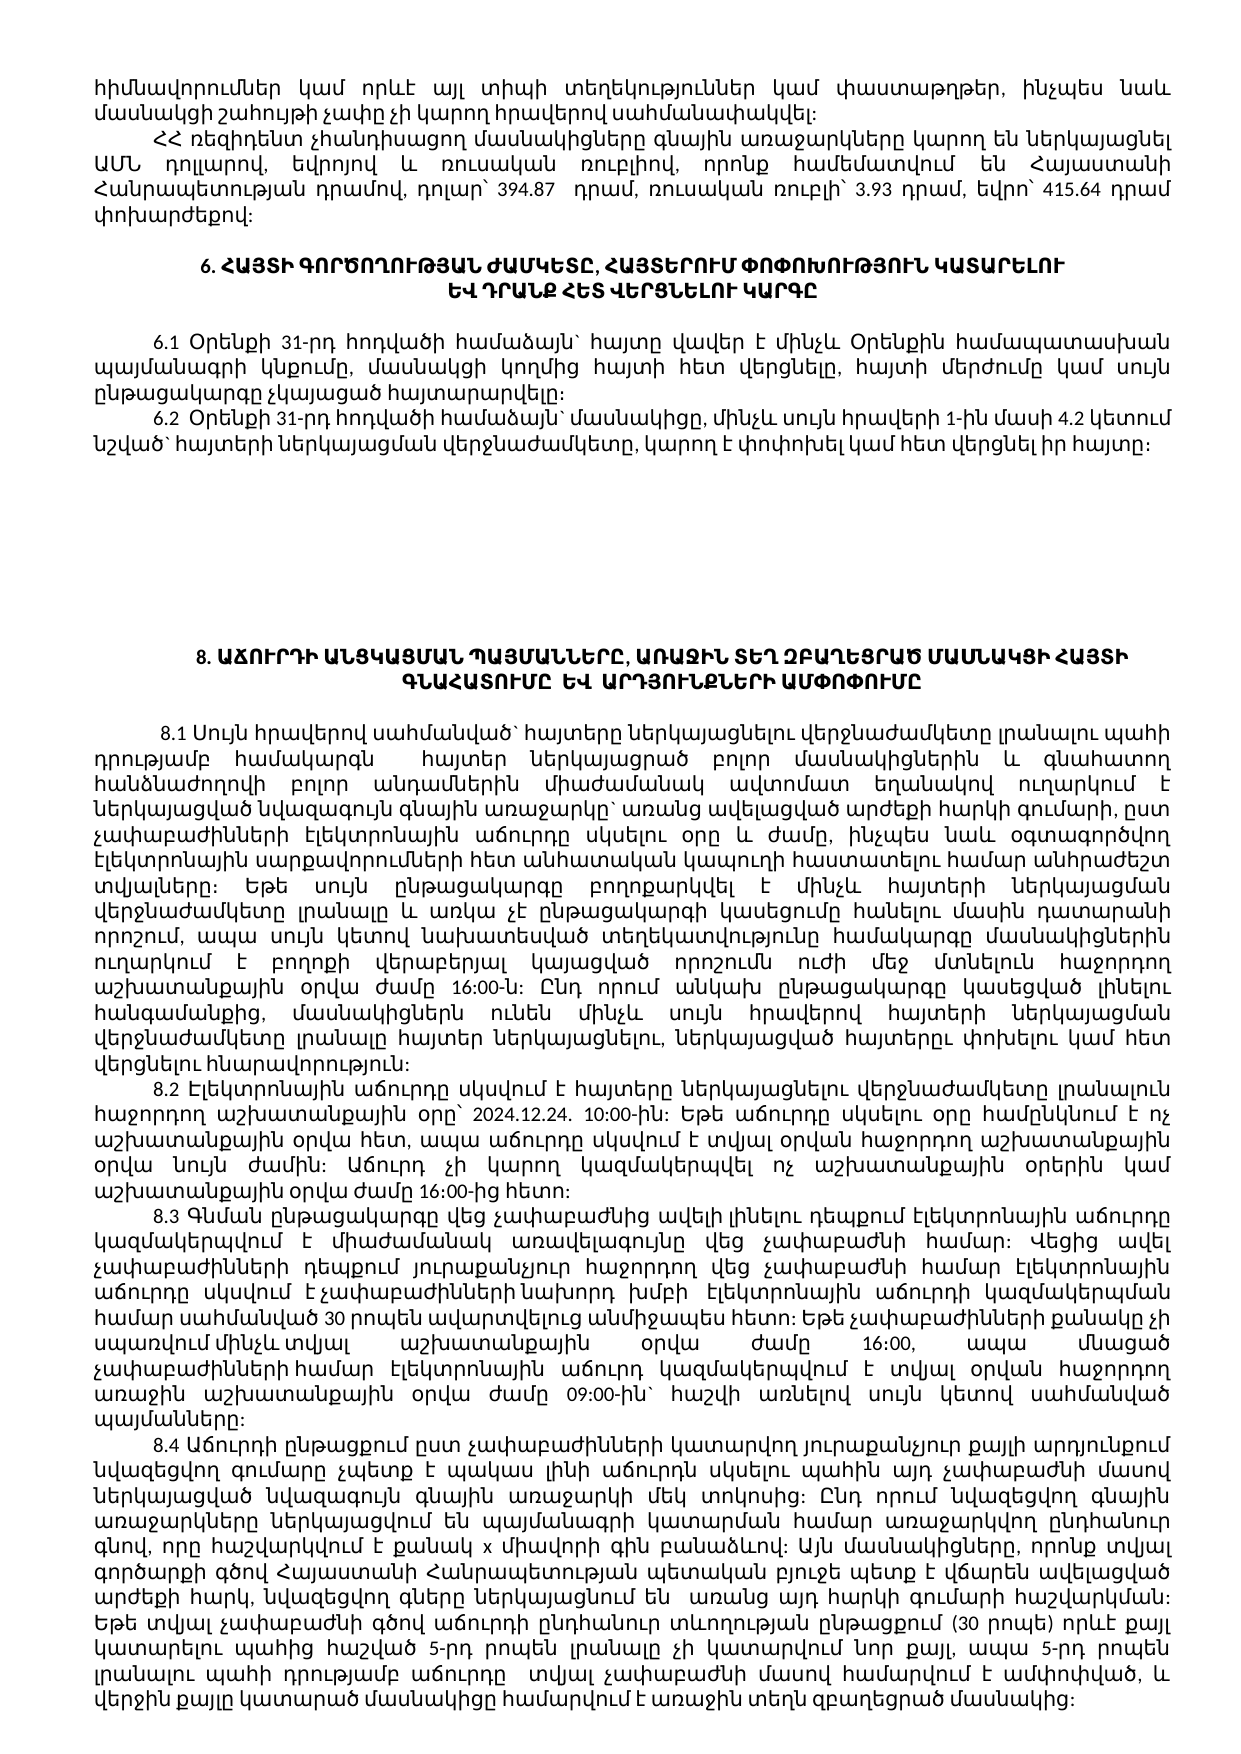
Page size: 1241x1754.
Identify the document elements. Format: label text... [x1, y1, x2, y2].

text 6. ՀԱՅՏԻ ԳՈՐԾՈՂՈՒԹՅԱՆ ԺԱՄԿԵՏԸ, ՀԱՅՏԵՐՈՒՄ ՓՈՓՈԽՈՒԹՅՈՒՆ ԿԱՏԱՐԵԼՈՒ [94, 253, 1171, 278]
text ՀՀ ռեզիդենտ չհանդիսացող մասնակիցները գնային առաջարկները կարող են ներկայացնել ԱՄՆ դոլլարով, եվրոյով և ռուսական ռուբլիով, որոնք համեմատվում են Հայաստանի Հանրապետության դրամով, դոլար՝ 394.87 դրամ, ռուսական ռուբլի՝ 3.93 դրամ, եվրո՝ 415.64 դրամ փոխարժեքով: [94, 126, 1171, 227]
text 8.1 Սույն հրավերով սահմանված` հայտերը ներկայացնելու վերջնաժամկետը լրանալու պահի դրությամբ համակարգն հայտեր ներկայացրած բոլոր մասնակիցներին և գնահատող հանձնաժողովի բոլոր անդամներին միաժամանակ ավտոմատ եղանակով ուղարկում է ներկայացված նվազագույն գնային առաջարկը` առանց ավելացված արժեքի հարկի գումարի, ըստ չափաբաժինների էլեկտրոնային աճուրդը սկսելու օրը և ժամը, ինչպես նաև օգտագործվող էլեկտրոնային սարքավորումների հետ անհատական կապուղի հաստատելու համար անհրաժեշտ տվյալները։ Եթե սույն ընթացակարգը բողոքարկվել է մինչև հայտերի ներկայացման վերջնաժամկետը լրանալը և առկա չէ ընթացակարգի կասեցումը հանելու մասին դատարանի որոշում, ապա սույն կետով նախատեսված տեղեկատվությունը համակարգը մասնակիցներին ուղարկում է բողոքի վերաբերյալ կայացված որոշումն ուժի մեջ մտնելուն հաջորդող աշխատանքային օրվա ժամը 16:00-ն: Ընդ որում անկախ ընթացակարգը կասեցված լինելու հանգամանքից, մասնակիցներն ունեն մինչև սույն հրավերով հայտերի ներկայացման վերջնաժամկետը լրանալը հայտեր ներկայացնելու, ներկայացված հայտերըւ փոխելու կամ հետ վերցնելու հնարավորություն: [94, 720, 1171, 1076]
text 8. ԱՃՈՒՐԴԻ ԱՆՑԿԱՑՄԱՆ ՊԱՅՄԱՆՆԵՐԸ, ԱՌԱՋԻՆ ՏԵՂ ԶԲԱՂԵՑՐԱԾ ՄԱՍՆԱԿՑԻ ՀԱՅՏԻ [94, 644, 1171, 669]
text 8.2 Էլեկտրոնային աճուրդը սկսվում է հայտերը ներկայացնելու վերջնաժամկետը լրանալուն հաջորդող աշխատանքային օրը՝ 2024.12.24. 10:00 -ին: Եթե աճուրդը սկսելու օրը համընկնում է ոչ աշխատանքային օրվա հետ, ապա աճուրդը սկսվում է տվյալ օրվան հաջորդող աշխատանքային օրվա նույն ժամին: Աճուրդ չի կարող կազմակերպվել ոչ աշխատանքային օրերին կամ աշխատանքային օրվա ժամը 16։00-ից հետո: [94, 1076, 1171, 1203]
text 8.4 Աճուրդի ընթացքում ըստ չափաբաժինների կատարվող յուրաքանչյուր քայլի արդյունքում նվազեցվող գումարը չպետք է պակաս լինի աճուրդն սկսելու պահին այդ չափաբաժնի մասով ներկայացված նվազագույն գնային առաջարկի մեկ տոկոսից: Ընդ որում նվազեցվող գնային առաջարկները ներկայացվում են պայմանագրի կատարման համար առաջարկվող ընդհանուր գնով, որը հաշվարկվում է քանակ x միավորի գին բանաձևով: Այն մասնակիցները, որոնք տվյալ գործարքի գծով Հայաստանի Հանրապետության պետական բյուջե պետք է վճարեն ավելացված արժեքի հարկ, նվազեցվող գները ներկայացնում են առանց այդ հարկի գումարի հաշվարկման: Եթե տվյալ չափաբաժնի գծով աճուրդի ընդհանուր տևողության ընթացքում (30 րոպե) որևէ քայլ կատարելու պահից հաշված 5-րդ րոպեն լրանալը չի կատարվում նոր քայլ, ապա 5-րդ րոպեն լրանալու պահի դրությամբ աճուրդը տվյալ չափաբաժնի մասով համարվում է ամփոփված, և վերջին քայլը կատարած մասնակիցը համարվում է առաջին տեղն զբաղեցրած մասնակից: [94, 1432, 1171, 1712]
text ԳՆԱՀԱՏՈՒՄԸ ԵՎ ԱՐԴՅՈՒՆՔՆԵՐԻ ԱՄՓՈՓՈՒՄԸ [94, 669, 1171, 695]
text 6.1 Օրենքի 31-րդ հոդվածի համաձայն` հայտը վավեր է մինչև Օրենքին համապատասխան պայմանագրի կնքումը, մասնակցի կողմից հայտի հետ վերցնելը, հայտի մերժումը կամ սույն ընթացակարգը չկայացած հայտարարվելը։ [94, 329, 1171, 405]
text 6.2 Օրենքի 31-րդ հոդվածի համաձայն` մասնակիցը, մինչև սույն հրավերի 1-ին մասի 4.2 կետում նշված` հայտերի ներկայացման վերջնաժամկետը, կարող է փոփոխել կամ հետ վերցնել իր հայտը։ [94, 405, 1171, 456]
text 8.3 Գնման ընթացակարգը վեց չափաբաժնից ավելի լինելու դեպքում էլեկտրոնային աճուրդը կազմակերպվում է միաժամանակ առավելագույնը վեց չափաբաժնի համար: Վեցից ավել չափաբաժինների դեպքում յուրաքանչյուր հաջորդող վեց չափաբաժնի համար էլեկտրոնային աճուրդը սկսվում է չափաբաժինների նախորդ խմբի էլեկտրոնային աճուրդի կազմակերպման համար սահմանված 30 րոպեն ավարտվելուց անմիջապես հետո: Եթե չափաբաժինների քանակը չի սպառվում մինչև տվյալ աշխատանքային օրվա ժամը 16։00, ապա մնացած չափաբաժինների համար էլեկտրոնային աճուրդ կազմակերպվում է տվյալ օրվան հաջորդող առաջին աշխատանքային օրվա ժամը 09:00-ին` հաշվի առնելով սույն կետով սահմանված պայմանները: [94, 1203, 1171, 1432]
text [94, 75, 1171, 126]
text ԵՎ ԴՐԱՆՔ ՀԵՏ ՎԵՐՑՆԵԼՈՒ ԿԱՐԳԸ [94, 278, 1171, 304]
